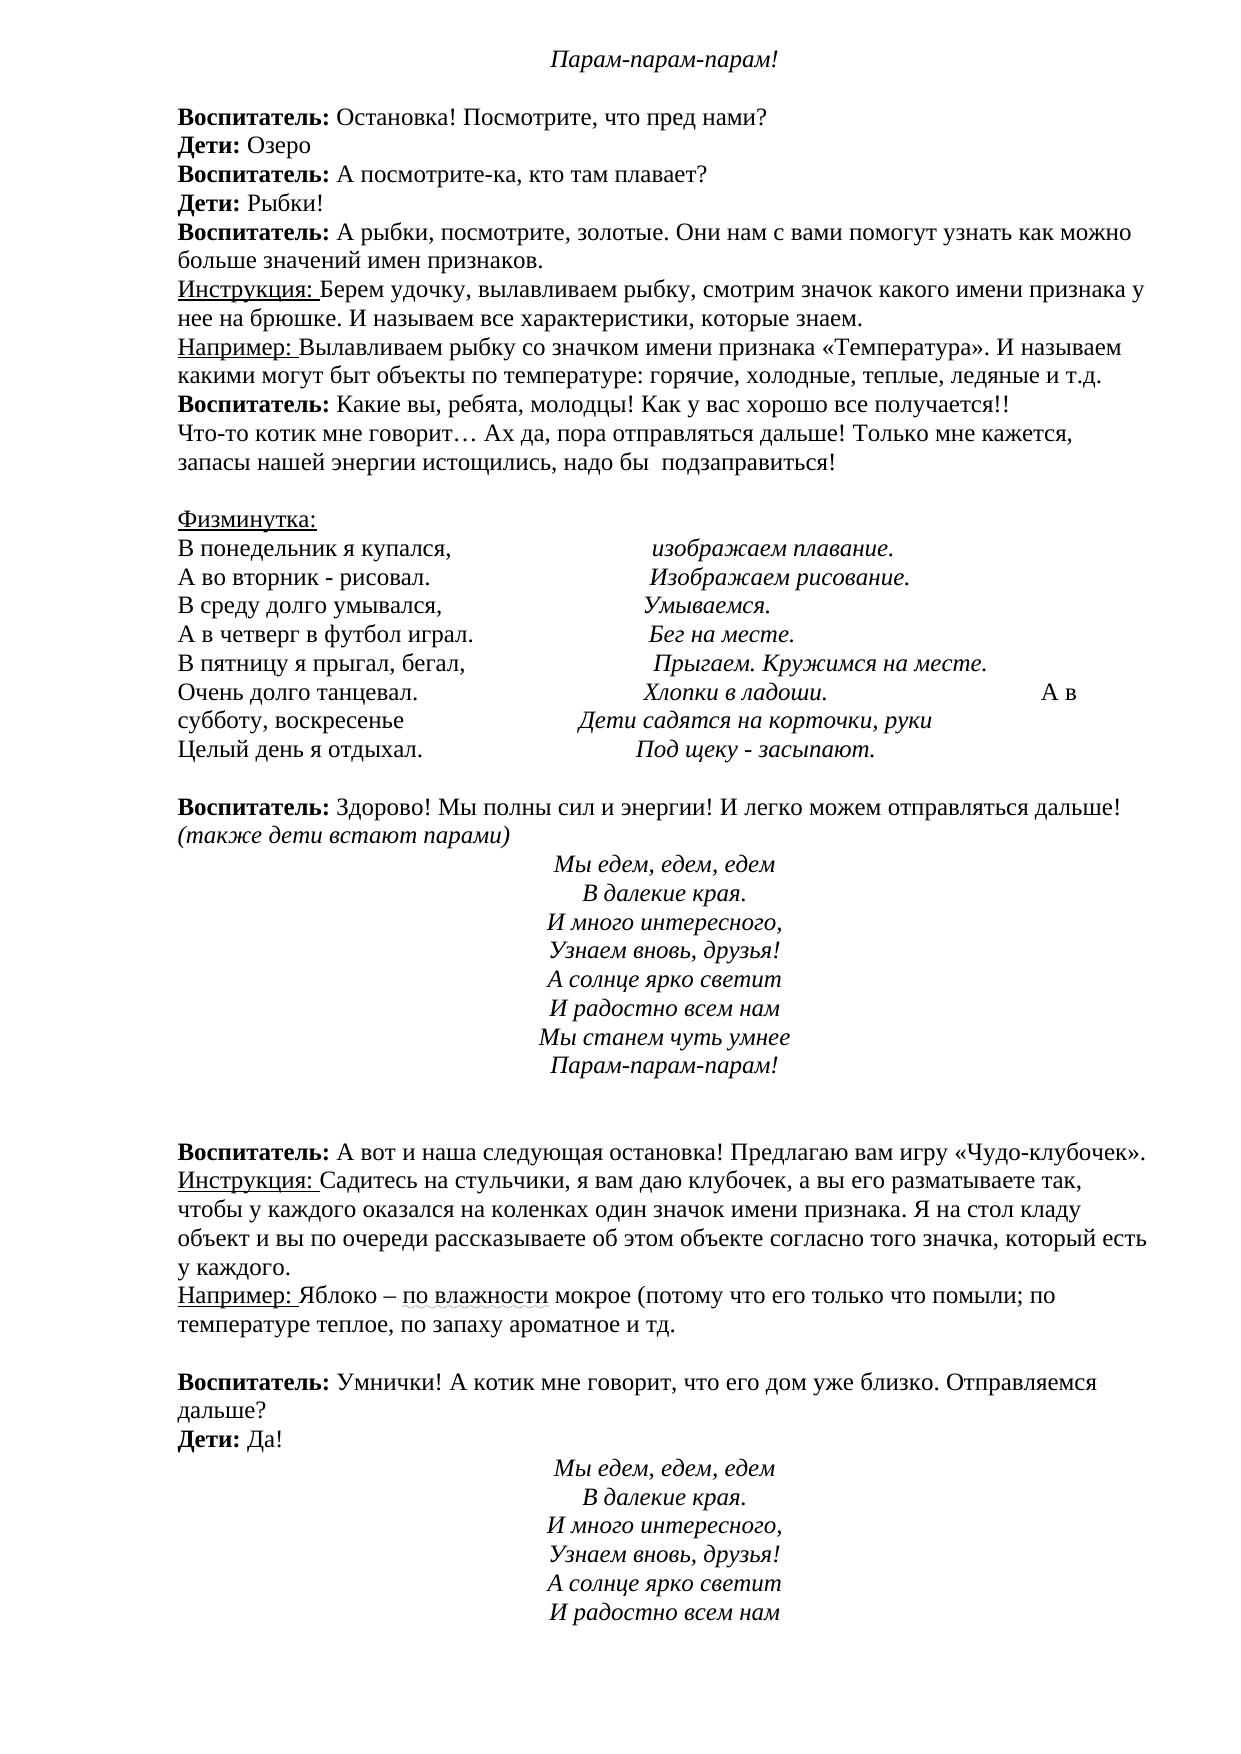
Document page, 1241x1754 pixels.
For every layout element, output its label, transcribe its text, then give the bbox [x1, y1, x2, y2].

text Парам-парам-парам! [177, 1051, 1152, 1079]
text В среду долго умывался, Умываемся. [177, 591, 1152, 619]
text Мы станем чуть умнее [177, 1022, 1152, 1051]
text Воспитатель: А посмотрите-ка, кто там плавает? [177, 159, 1152, 188]
text Дети: Да! [177, 1424, 1152, 1453]
text (также дети встают парами) [177, 821, 1152, 849]
text Парам-парам-парам! [177, 44, 1152, 73]
text Мы едем, едем, едем [177, 1453, 1152, 1482]
text Воспитатель: Остановка! Посмотрите, что пред нами? [177, 102, 1152, 131]
text Воспитатель: Здорово! Мы полны сил и энергии! И легко можем отправляться дальше! [177, 792, 1152, 821]
text Мы едем, едем, едем [177, 849, 1152, 878]
text Очень долго танцевал. Хлопки в ладоши. А в субботу, воскресенье Дети садятся на корточки, руки [177, 677, 1152, 734]
text А солнце ярко светит [177, 964, 1152, 993]
text В пятницу я прыгал, бегал, Прыгаем. Кружимся на месте. [177, 648, 1152, 677]
text Воспитатель: А рыбки, посмотрите, золотые. Они нам с вами помогут узнать как можно больше значений имен признаков. [177, 217, 1152, 274]
text Воспитатель: Умнички! А котик мне говорит, что его дом уже близко. Отправляемся дальше? [177, 1367, 1152, 1424]
text Инструкция: Берем удочку, вылавливаем рыбку, смотрим значок какого имени признака у нее на брюшке. И называем все характеристики, которые знаем. [177, 274, 1152, 332]
text В далекие края. [177, 878, 1152, 907]
text Что-то котик мне говорит… Ах да, пора отправляться дальше! Только мне кажется, запасы нашей энергии истощились, надо бы подзаправиться! [177, 418, 1152, 476]
text И много интересного, [177, 907, 1152, 936]
text Например: Яблоко – по влажности мокрое (потому что его только что помыли; по температуре теплое, по запаху ароматное и тд. [177, 1281, 1152, 1338]
text А во вторник - рисовал. Изображаем рисование. [177, 562, 1152, 591]
text И радостно всем нам [177, 993, 1152, 1022]
text Дети: Рыбки! [177, 188, 1152, 217]
text А в четверг в футбол играл. Бег на месте. [177, 619, 1152, 648]
text В понедельник я купался, изображаем плавание. [177, 533, 1152, 562]
text Например: Вылавливаем рыбку со значком имени признака «Температура». И называем какими могут быт объекты по температуре: горячие, холодные, теплые, ледяные и т.д. [177, 332, 1152, 389]
text Целый день я отдыхал. Под щеку - засыпают. [177, 734, 1152, 763]
text Физминутка: [177, 504, 1152, 533]
text Воспитатель: А вот и наша следующая остановка! Предлагаю вам игру «Чудо-клубочек». Инструкция: Садитесь на стульчики, я вам даю клубочек, а вы его разматываете так, чтобы у каждого оказался на коленках один значок имени признака. Я на стол кладу объект и вы по очереди рассказываете об этом объекте согласно того значка, который есть у каждого. [177, 1137, 1152, 1281]
text Узнаем вновь, друзья! [177, 936, 1152, 964]
text Воспитатель: Какие вы, ребята, молодцы! Как у вас хорошо все получается!! [177, 389, 1152, 418]
text А солнце ярко светит [177, 1568, 1152, 1597]
text И радостно всем нам [177, 1597, 1152, 1626]
text Узнаем вновь, друзья! [177, 1539, 1152, 1568]
text И много интересного, [177, 1511, 1152, 1539]
text В далекие края. [177, 1482, 1152, 1511]
text Дети: Озеро [177, 131, 1152, 159]
